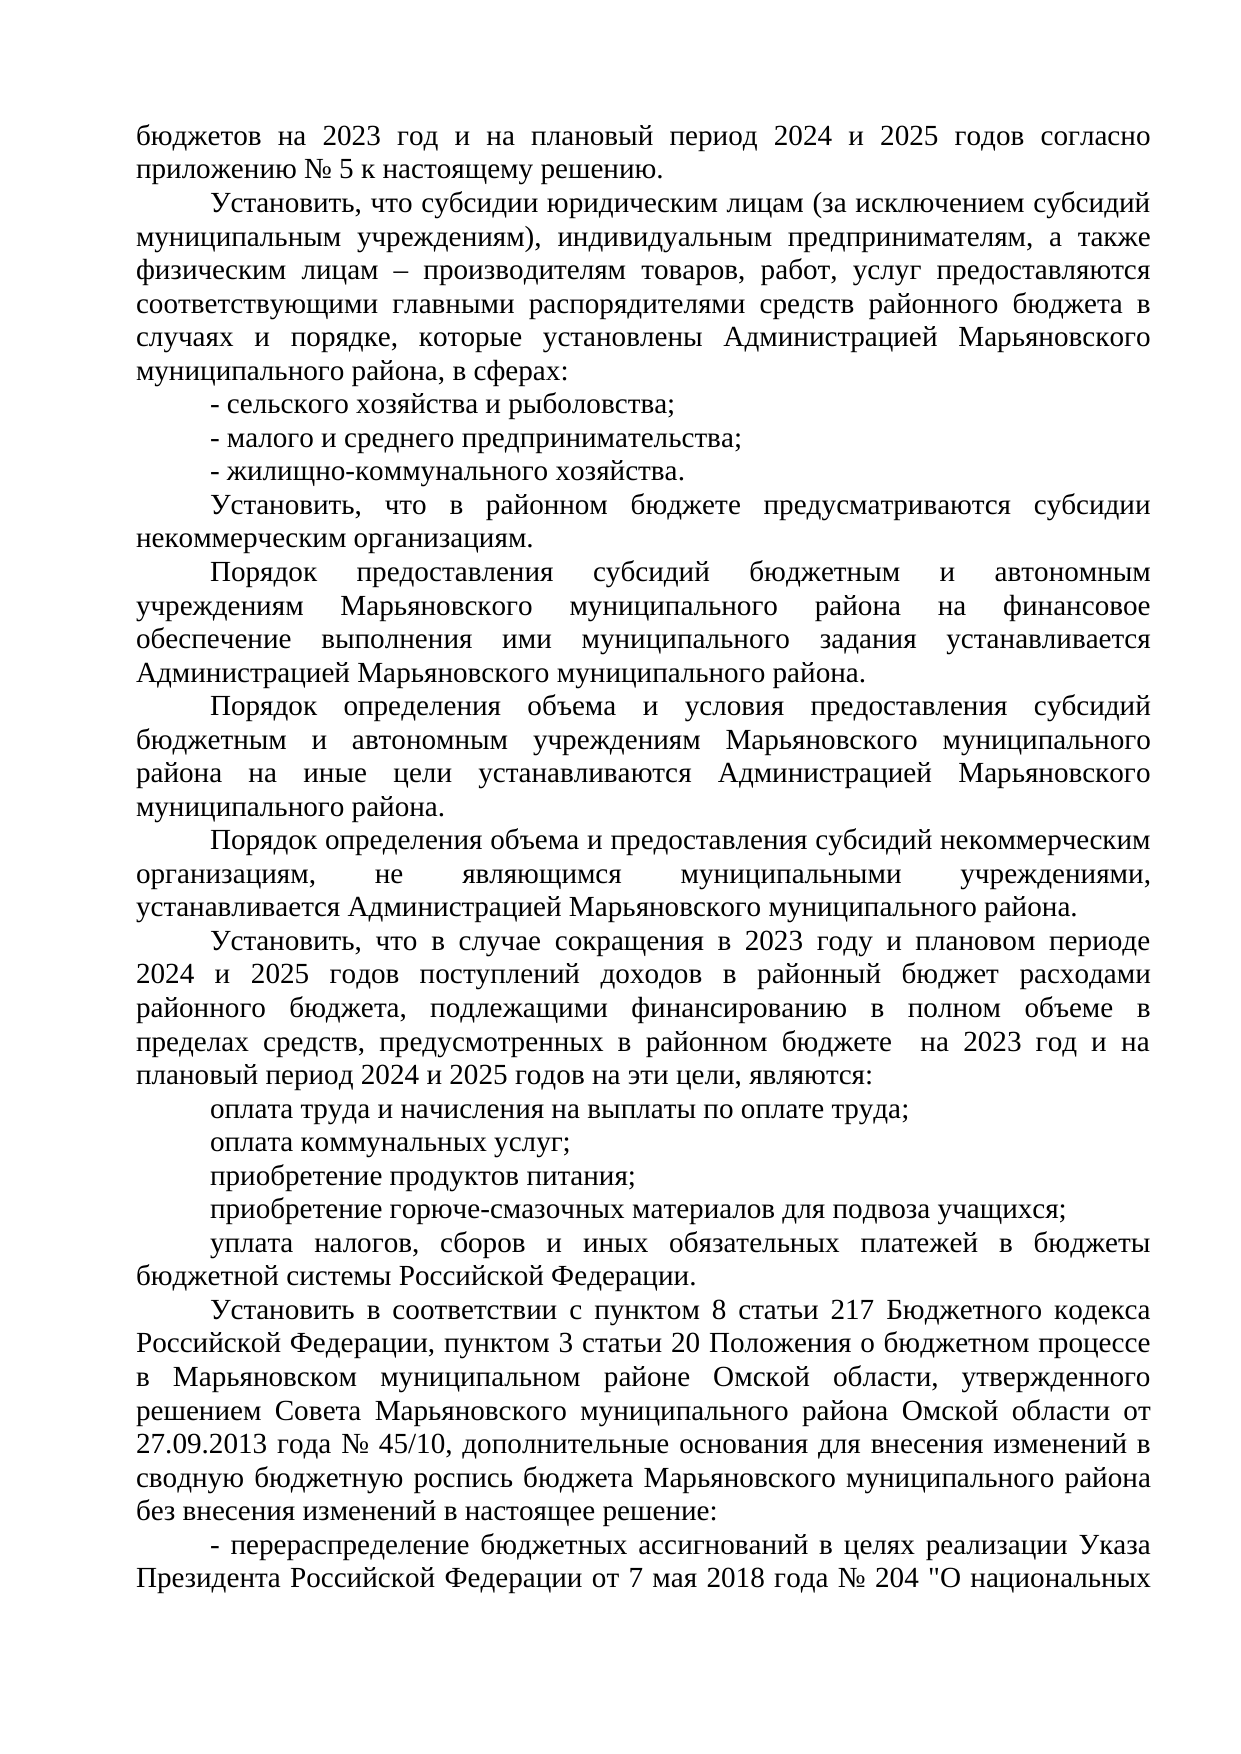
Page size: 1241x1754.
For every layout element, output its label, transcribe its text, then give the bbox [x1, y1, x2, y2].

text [136, 118, 1152, 185]
text Установить, что субсидии юридическим лицам (за исключением субсидий муниципальным учреждениям), индивидуальным предпринимателям, а также физическим лицам – производителям товаров, работ, услуг предоставляются соответствующими главными распорядителями средств районного бюджета в случаях и порядке, которые установлены Администрацией Марьяновского муниципального района, в сферах: [136, 185, 1152, 386]
text - жилищно-коммунального хозяйства. [136, 453, 1152, 487]
text приобретение горюче-смазочных материалов для подвоза учащихся; [136, 1191, 1152, 1225]
text - сельского хозяйства и рыболовства; [136, 386, 1152, 420]
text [136, 1527, 1152, 1594]
text уплата налогов, сборов и иных обязательных платежей в бюджеты бюджетной системы Российской Федерации. [136, 1225, 1152, 1292]
text Порядок предоставления субсидий бюджетным и автономным учреждениям Марьяновского муниципального района на финансовое обеспечение выполнения ими муниципального задания устанавливается Администрацией Марьяновского муниципального района. [136, 554, 1152, 688]
text Установить, что в районном бюджете предусматриваются субсидии некоммерческим организациям. [136, 487, 1152, 554]
text Установить, что в случае сокращения в 2023 году и плановом периоде 2024 и 2025 годов поступлений доходов в районный бюджет расходами районного бюджета, подлежащими финансированию в полном объеме в пределах средств, предусмотренных в районном бюджете на 2023 год и на плановый период 2024 и 2025 годов на эти цели, являются: [136, 923, 1152, 1091]
text оплата коммунальных услуг; [136, 1124, 1152, 1158]
text Порядок определения объема и предоставления субсидий некоммерческим организациям, не являющимся муниципальными учреждениями, устанавливается Администрацией Марьяновского муниципального района. [136, 822, 1152, 923]
text Порядок определения объема и условия предоставления субсидий бюджетным и автономным учреждениям Марьяновского муниципального района на иные цели устанавливаются Администрацией Марьяновского муниципального района. [136, 688, 1152, 822]
text оплата труда и начисления на выплаты по оплате труда; [136, 1091, 1152, 1124]
text приобретение продуктов питания; [136, 1158, 1152, 1191]
text - малого и среднего предпринимательства; [136, 420, 1152, 453]
text Установить в соответствии с пунктом 8 статьи 217 Бюджетного кодекса Российской Федерации, пунктом 3 статьи 20 Положения о бюджетном процессе в Марьяновском муниципальном районе Омской области, утвержденного решением Совета Марьяновского муниципального района Омской области от 27.09.2013 года № 45/10, дополнительные основания для внесения изменений в сводную бюджетную роспись бюджета Марьяновского муниципального района без внесения изменений в настоящее решение: [136, 1292, 1152, 1527]
